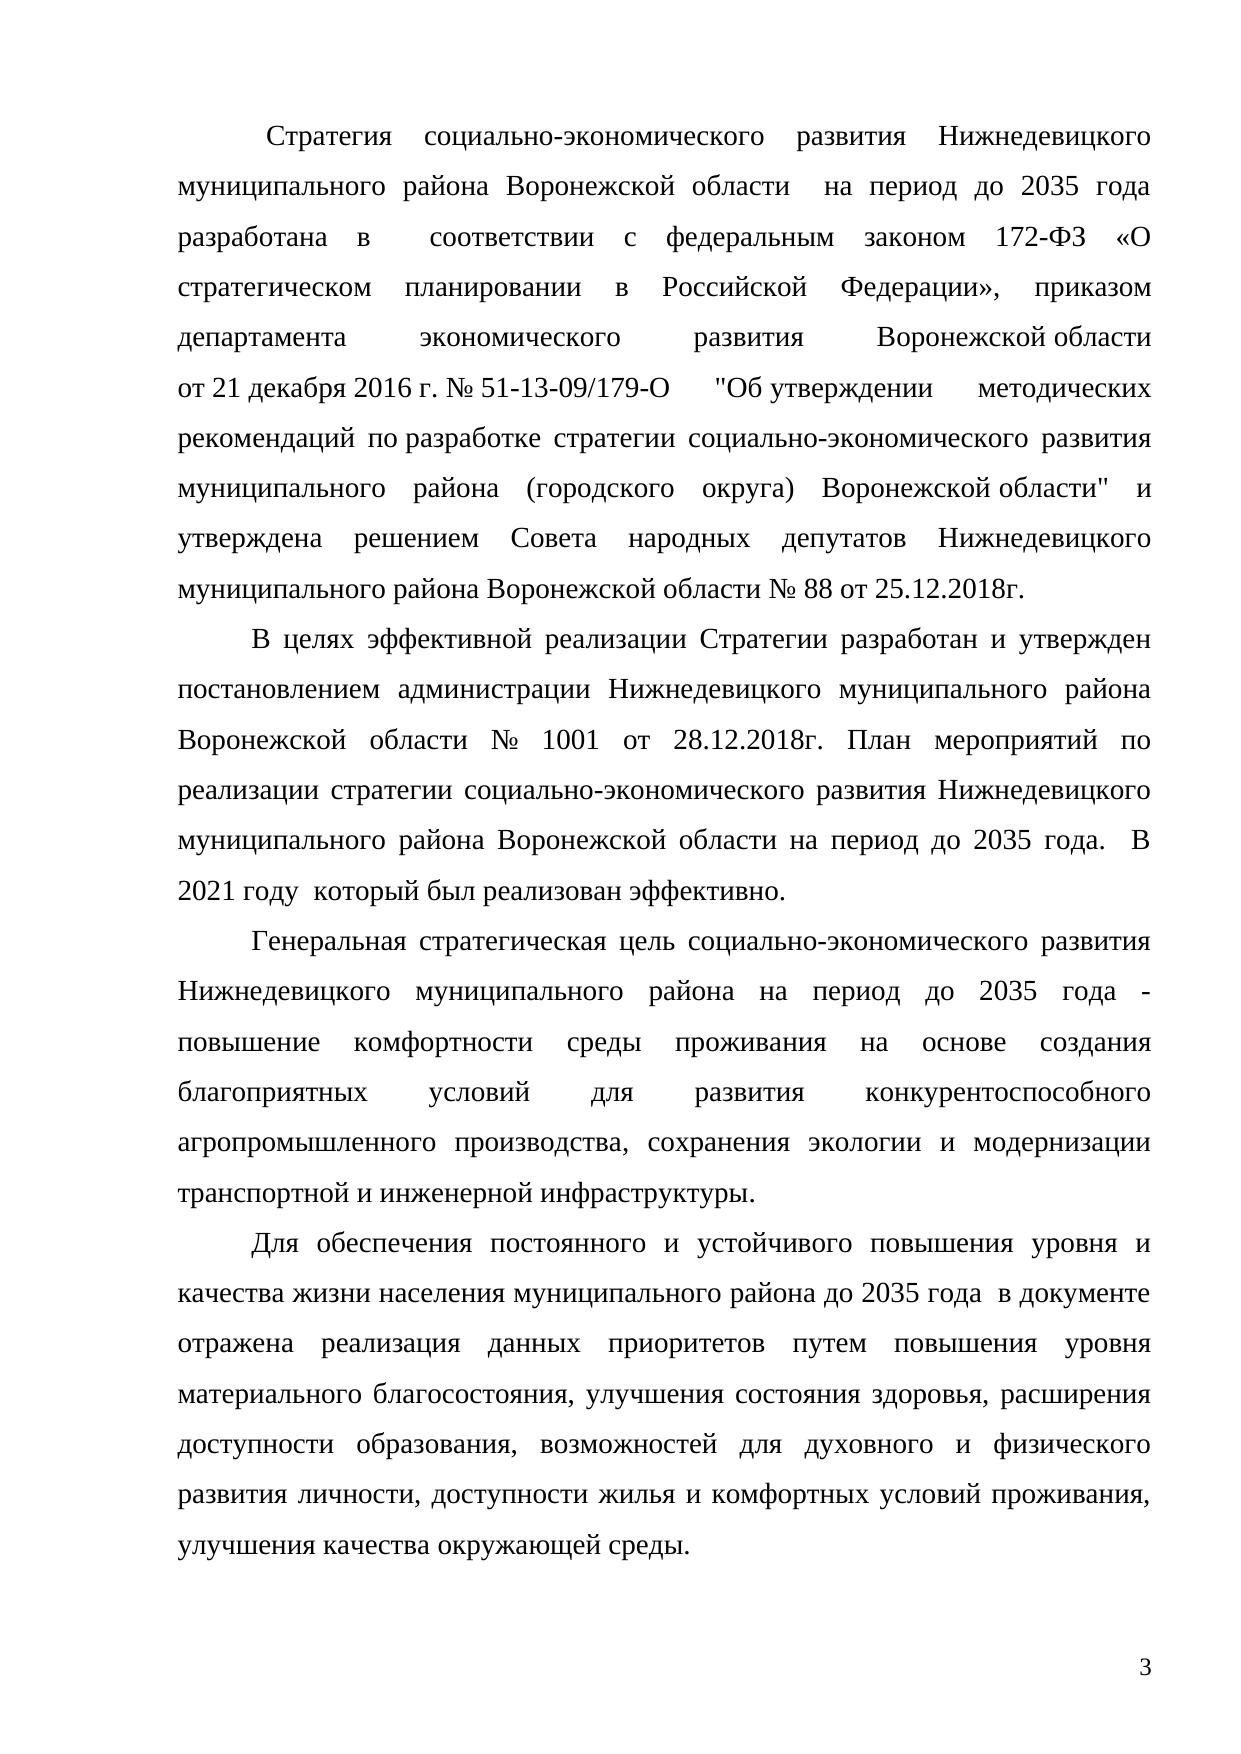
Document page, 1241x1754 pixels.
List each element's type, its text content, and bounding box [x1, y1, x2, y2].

text Для обеспечения постоянного и устойчивого повышения уровня и качества жизни населения муниципального района до 2035 года в документе отражена реализация данных приоритетов путем повышения уровня материального благосостояния, улучшения состояния здоровья, расширения доступности образования, возможностей для духовного и физического развития личности, доступности жилья и комфортных условий проживания, улучшения качества окружающей среды. [177, 1225, 1152, 1560]
text Стратегия социально-экономического развития Нижнедевицкого муниципального района Воронежской области на период до 2035 года разработана в соответствии с федеральным законом 172-ФЗ «О стратегическом планировании в Российской Федерации», приказом департамента экономического развития Воронежской области от 21 декабря 2016 г. № 51-13-09/179-О "Об утверждении методических рекомендаций по разработке стратегии социально-экономического развития муниципального района (городского округа) Воронежской области" и утверждена решением Совета народных депутатов Нижнедевицкого муниципального района Воронежской области № 88 от 25.12.2018г. [177, 118, 1152, 604]
text В целях эффективной реализации Стратегии разработан и утвержден постановлением администрации Нижнедевицкого муниципального района Воронежской области № 1001 от 28.12.2018г. План мероприятий по реализации стратегии социально-экономического развития Нижнедевицкого муниципального района Воронежской области на период до 2035 года. В 2021 году который был реализован эффективно. [177, 621, 1152, 906]
text Генеральная стратегическая цель социально-экономического развития Нижнедевицкого муниципального района на период до 2035 года - повышение комфортности среды проживания на основе создания благоприятных условий для развития конкурентоспособного агропромышленного производства, сохранения экологии и модернизации транспортной и инженерной инфраструктуры. [177, 923, 1152, 1208]
